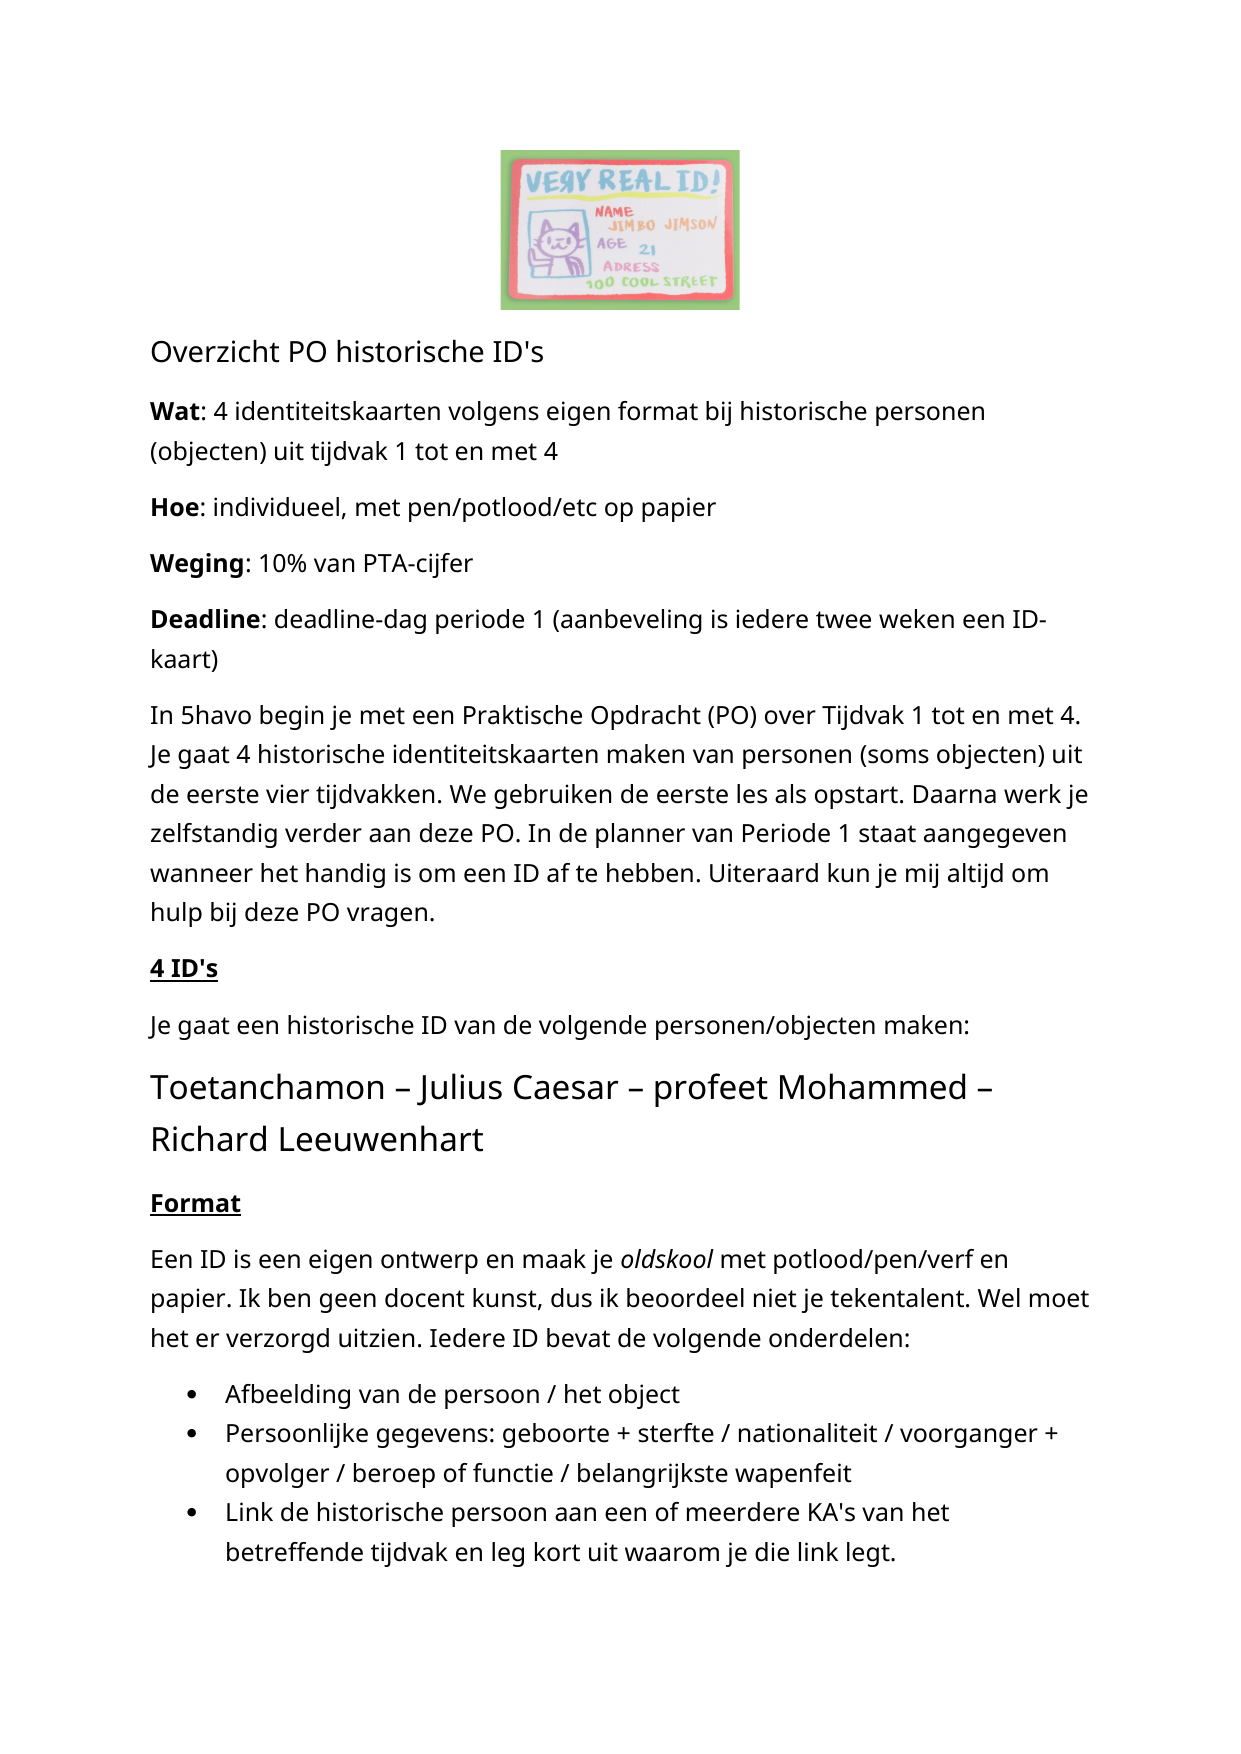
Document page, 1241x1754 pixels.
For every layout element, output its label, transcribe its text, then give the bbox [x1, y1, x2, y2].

text Format [150, 1185, 1090, 1219]
text Een ID is een eigen ontwerp en maak je oldskool met potlood/pen/verf en papier. Ik ben geen docent kunst, dus ik beoordeel niet je tekentalent. Wel moet het er verzorgd uitzien. Iedere ID bevat de volgende onderdelen: [150, 1241, 1090, 1354]
text Wat: 4 identiteitskaarten volgens eigen format bij historische personen (objecten) uit tijdvak 1 tot en met 4 [150, 394, 1090, 468]
text In 5havo begin je met een Praktische Opdracht (PO) over Tijdvak 1 tot en met 4. Je gaat 4 historische identiteitskaarten maken van personen (soms objecten) uit de eerste vier tijdvakken. We gebruiken de eerste les als opstart. Daarna werk je zelfstandig verder aan deze PO. In de planner van Periode 1 staat aangegeven wanneer het handig is om een ID af te hebben. Uiteraard kun je mij altijd om hulp bij deze PO vragen. [150, 698, 1090, 929]
list Link de historische persoon aan een of meerdere KA's van het betreffende tijdvak en leg kort uit waarom je die link legt. [187, 1495, 1090, 1568]
list Persoonlijke gegevens: geboorte + sterfte / nationaliteit / voorganger + opvolger / beroep of functie / belangrijkste wapenfeit [187, 1416, 1090, 1489]
text Overzicht PO historische ID's [150, 331, 1090, 371]
text Je gaat een historische ID van de volgende personen/objecten maken: [150, 1007, 1090, 1041]
list Afbeelding van de persoon / het object [187, 1377, 1090, 1411]
text Deadline: deadline-dag periode 1 (aanbeveling is iedere twee weken een ID-kaart) [150, 602, 1090, 676]
text 4 ID's [150, 951, 1090, 985]
text Hoe: individueel, met pen/potlood/etc op papier [150, 490, 1090, 524]
text Weging: 10% van PTA-cijfer [150, 546, 1090, 580]
text Toetanchamon – Julius Caesar – profeet Mohammed – Richard Leeuwenhart [150, 1063, 1090, 1161]
